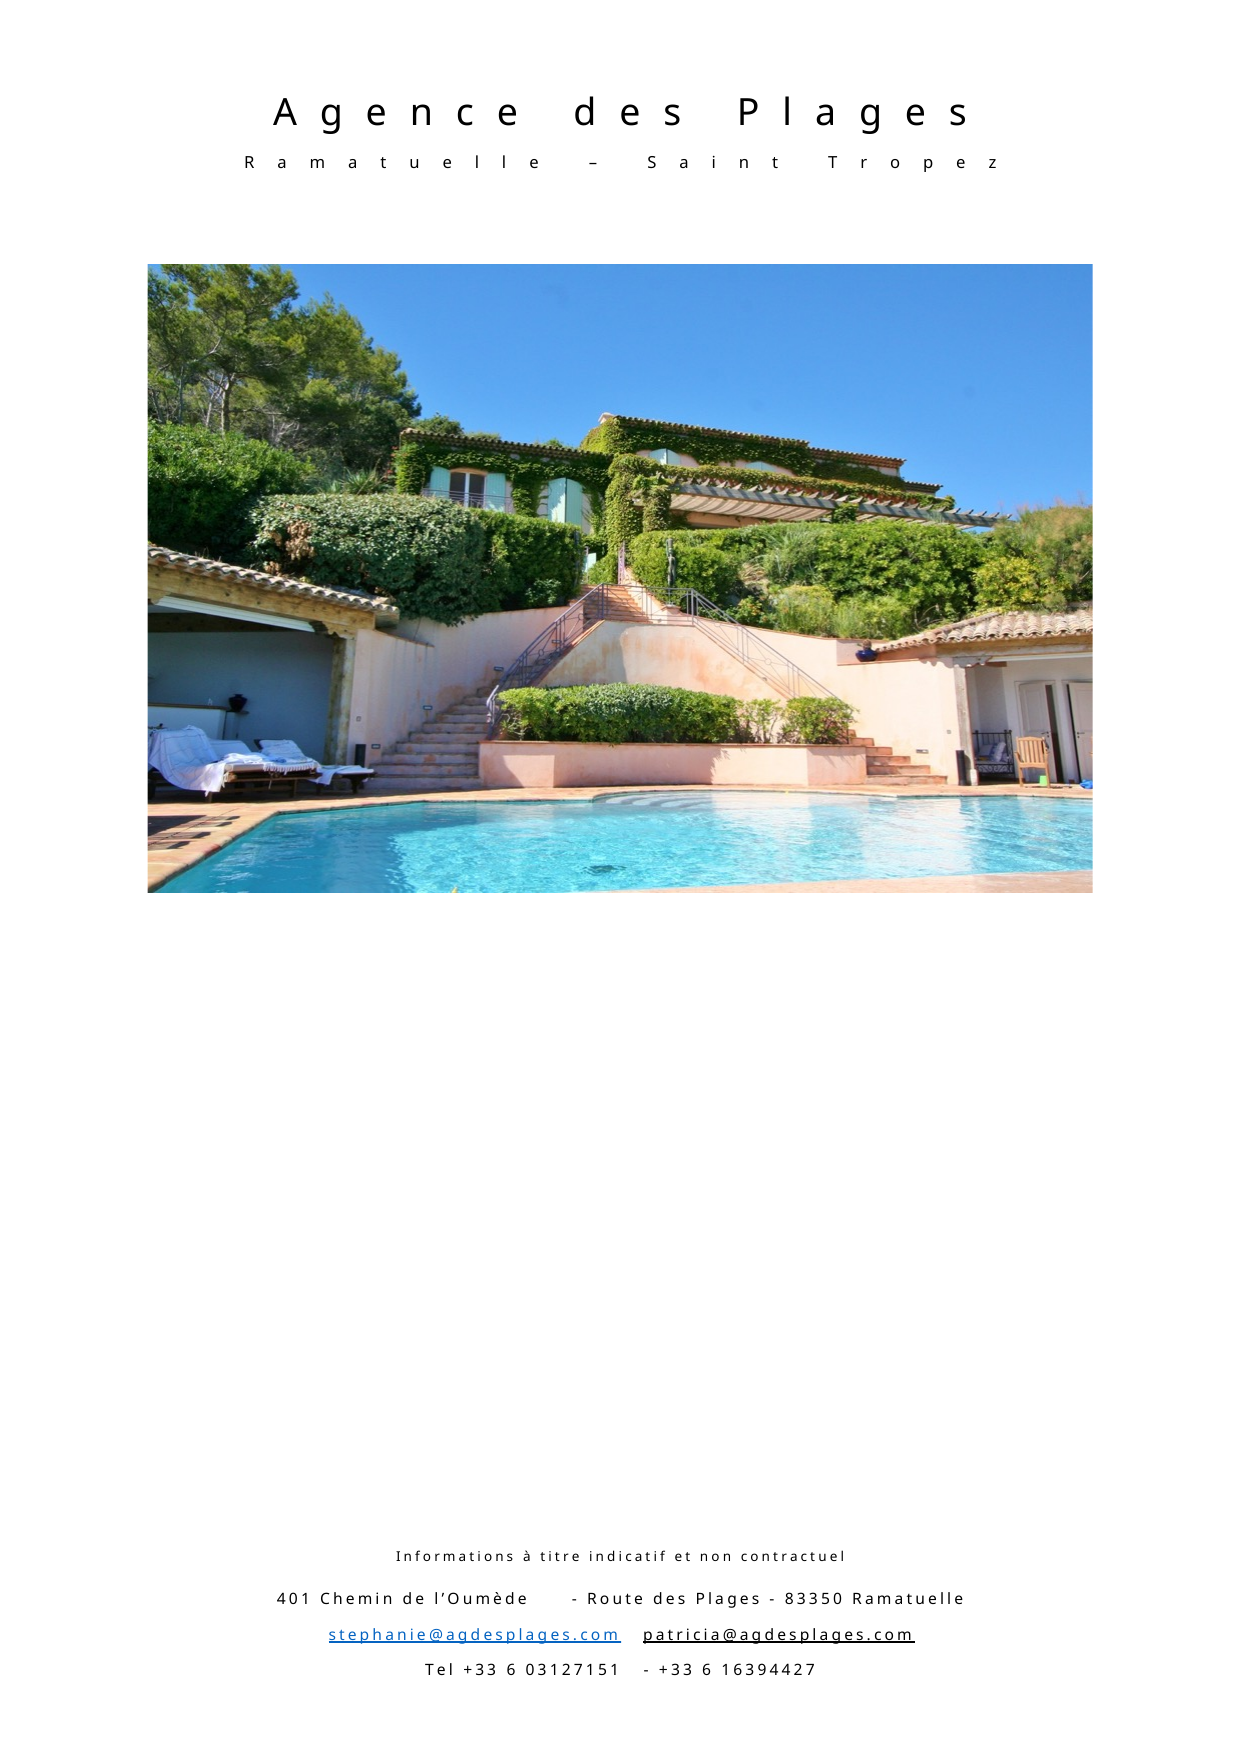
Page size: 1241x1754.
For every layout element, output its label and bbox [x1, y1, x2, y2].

picture [147, 264, 1093, 893]
